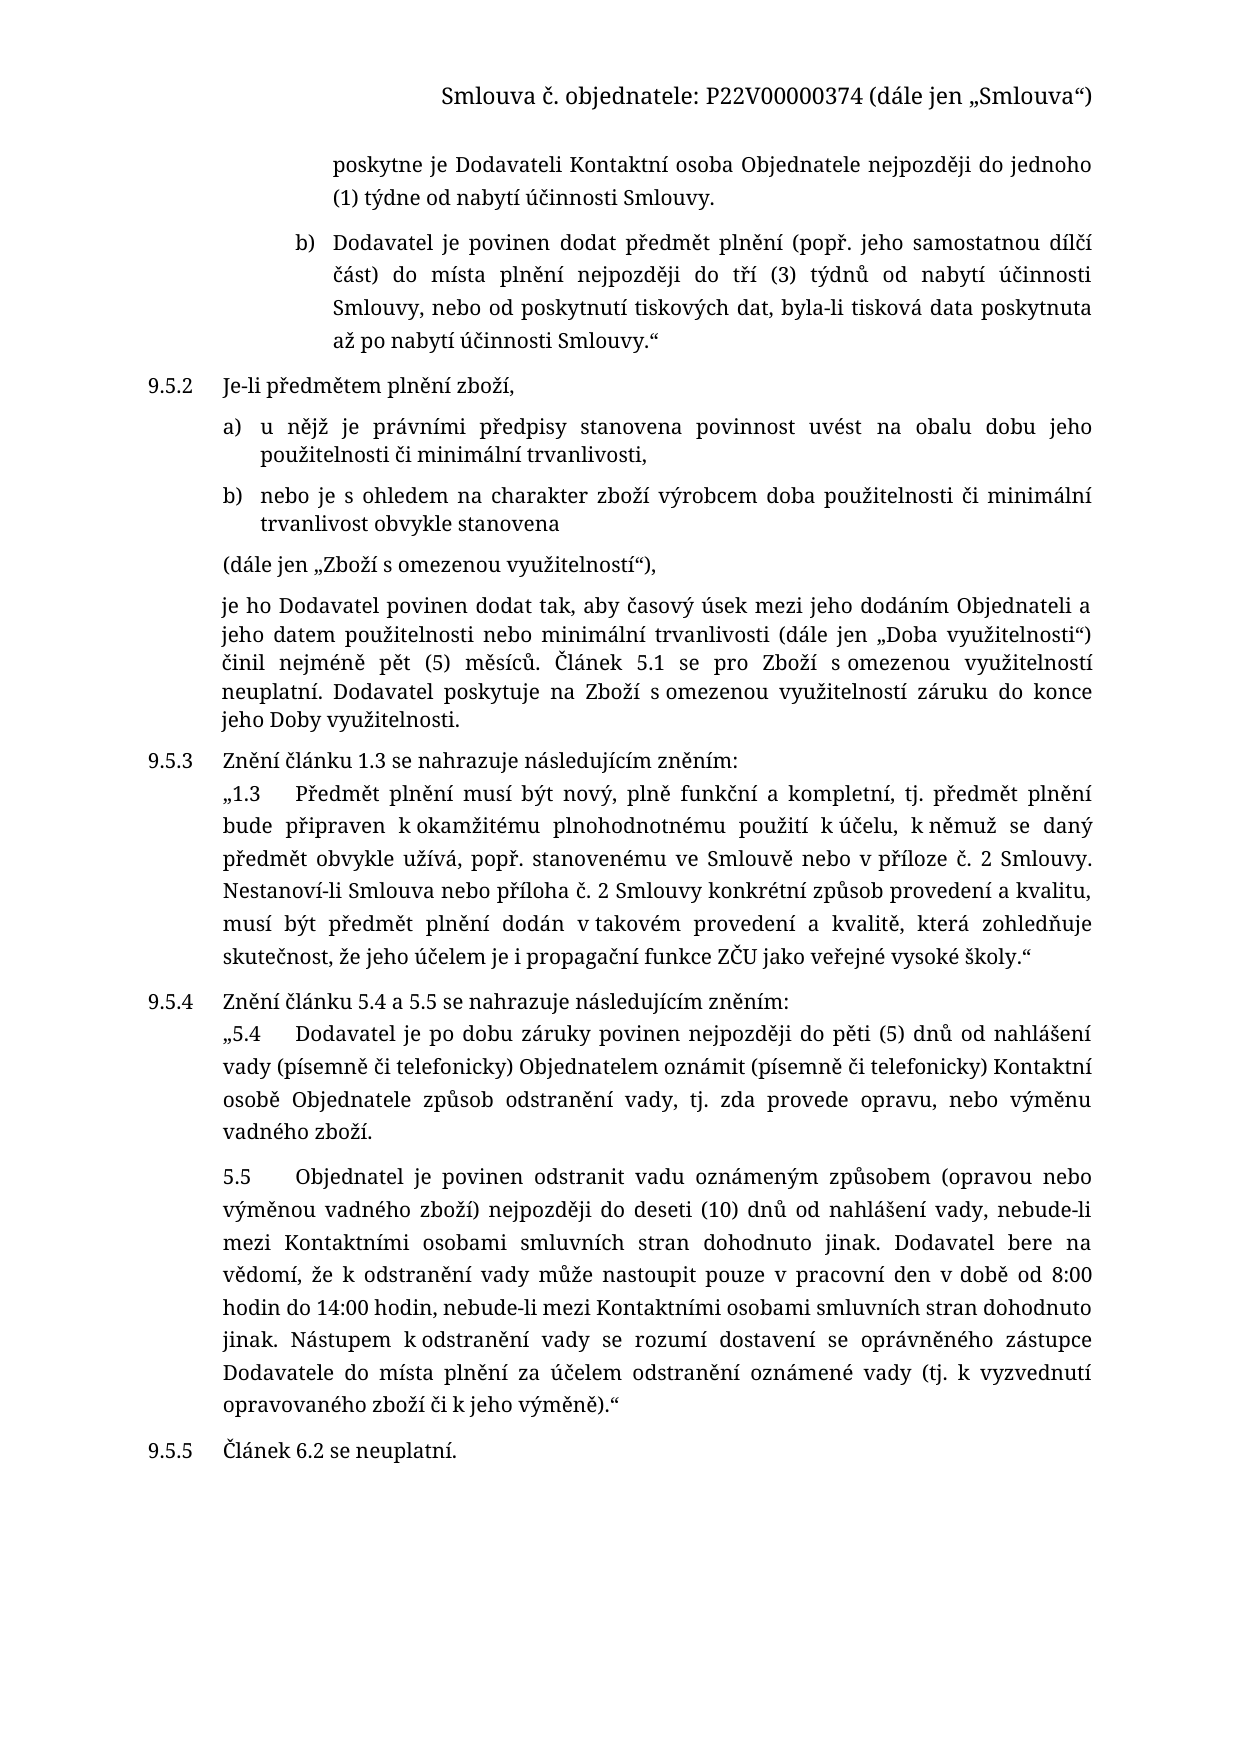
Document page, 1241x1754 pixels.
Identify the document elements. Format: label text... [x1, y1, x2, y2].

list u nějž je právními předpisy stanovena povinnost uvést na obalu dobu jeho použitelnosti či minimální trvanlivosti, [223, 412, 1093, 469]
list 5.5 Objednatel je povinen odstranit vadu oznámeným způsobem (opravou nebo výměnou vadného zboží) nejpozději do deseti (10) dnů od nahlášení vady, nebude-li mezi Kontaktními osobami smluvních stran dohodnuto jinak. Dodavatel bere na vědomí, že k odstranění vady může nastoupit pouze v pracovní den v době od 8:00 hodin do 14:00 hodin, nebude-li mezi Kontaktními osobami smluvních stran dohodnuto jinak. Nástupem k odstranění vady se rozumí dostavení se oprávněného zástupce Dodavatele do místa plnění za účelem odstranění oznámené vady (tj. k vyzvednutí opravovaného zboží či k jeho výměně).“ [223, 1162, 1093, 1419]
list Dodavatel je povinen dodat předmět plnění (popř. jeho samostatnou dílčí část) do místa plnění nejpozději do tří (3) týdnů od nabytí účinnosti Smlouvy, nebo od poskytnutí tiskových dat, byla-li tisková data poskytnuta až po nabytí účinnosti Smlouvy.“ [295, 228, 1093, 354]
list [295, 150, 1093, 211]
text je ho Dodavatel povinen dodat tak, aby časový úsek mezi jeho dodáním Objednateli a jeho datem použitelnosti nebo minimální trvanlivosti (dále jen „Doba využitelnosti“) činil nejméně pět (5) měsíců. Článek 5.1 se pro Zboží s omezenou využitelností neuplatní. Dodavatel poskytuje na Zboží s omezenou využitelností záruku do konce jeho Doby využitelnosti. [221, 591, 1093, 734]
list „1.3 Předmět plnění musí být nový, plně funkční a kompletní, tj. předmět plnění bude připraven k okamžitému plnohodnotnému použití k účelu, k němuž se daný předmět obvykle užívá, popř. stanovenému ve Smlouvě nebo v příloze č. 2 Smlouvy. Nestanoví-li Smlouva nebo příloha č. 2 Smlouvy konkrétní způsob provedení a kvalitu, musí být předmět plnění dodán v takovém provedení a kvalitě, která zohledňuje skutečnost, že jeho účelem je i propagační funkce ZČU jako veřejné vysoké školy.“ [223, 779, 1093, 970]
list Článek 6.2 se neuplatní. [148, 1436, 1093, 1464]
text (dále jen „Zboží s omezenou využitelností“), [223, 551, 1093, 579]
list Je-li předmětem plnění zboží, [148, 371, 1093, 399]
list „5.4 Dodavatel je po dobu záruky povinen nejpozději do pěti (5) dnů od nahlášení vady (písemně či telefonicky) Objednatelem oznámit (písemně či telefonicky) Kontaktní osobě Objednatele způsob odstranění vady, tj. zda provede opravu, nebo výměnu vadného zboží. [223, 1019, 1093, 1146]
list nebo je s ohledem na charakter zboží výrobcem doba použitelnosti či minimální trvanlivost obvykle stanovena [223, 481, 1093, 538]
list Znění článku 1.3 se nahrazuje následujícím zněním: [148, 746, 1093, 774]
list Znění článku 5.4 a 5.5 se nahrazuje následujícím zněním: [148, 987, 1093, 1015]
